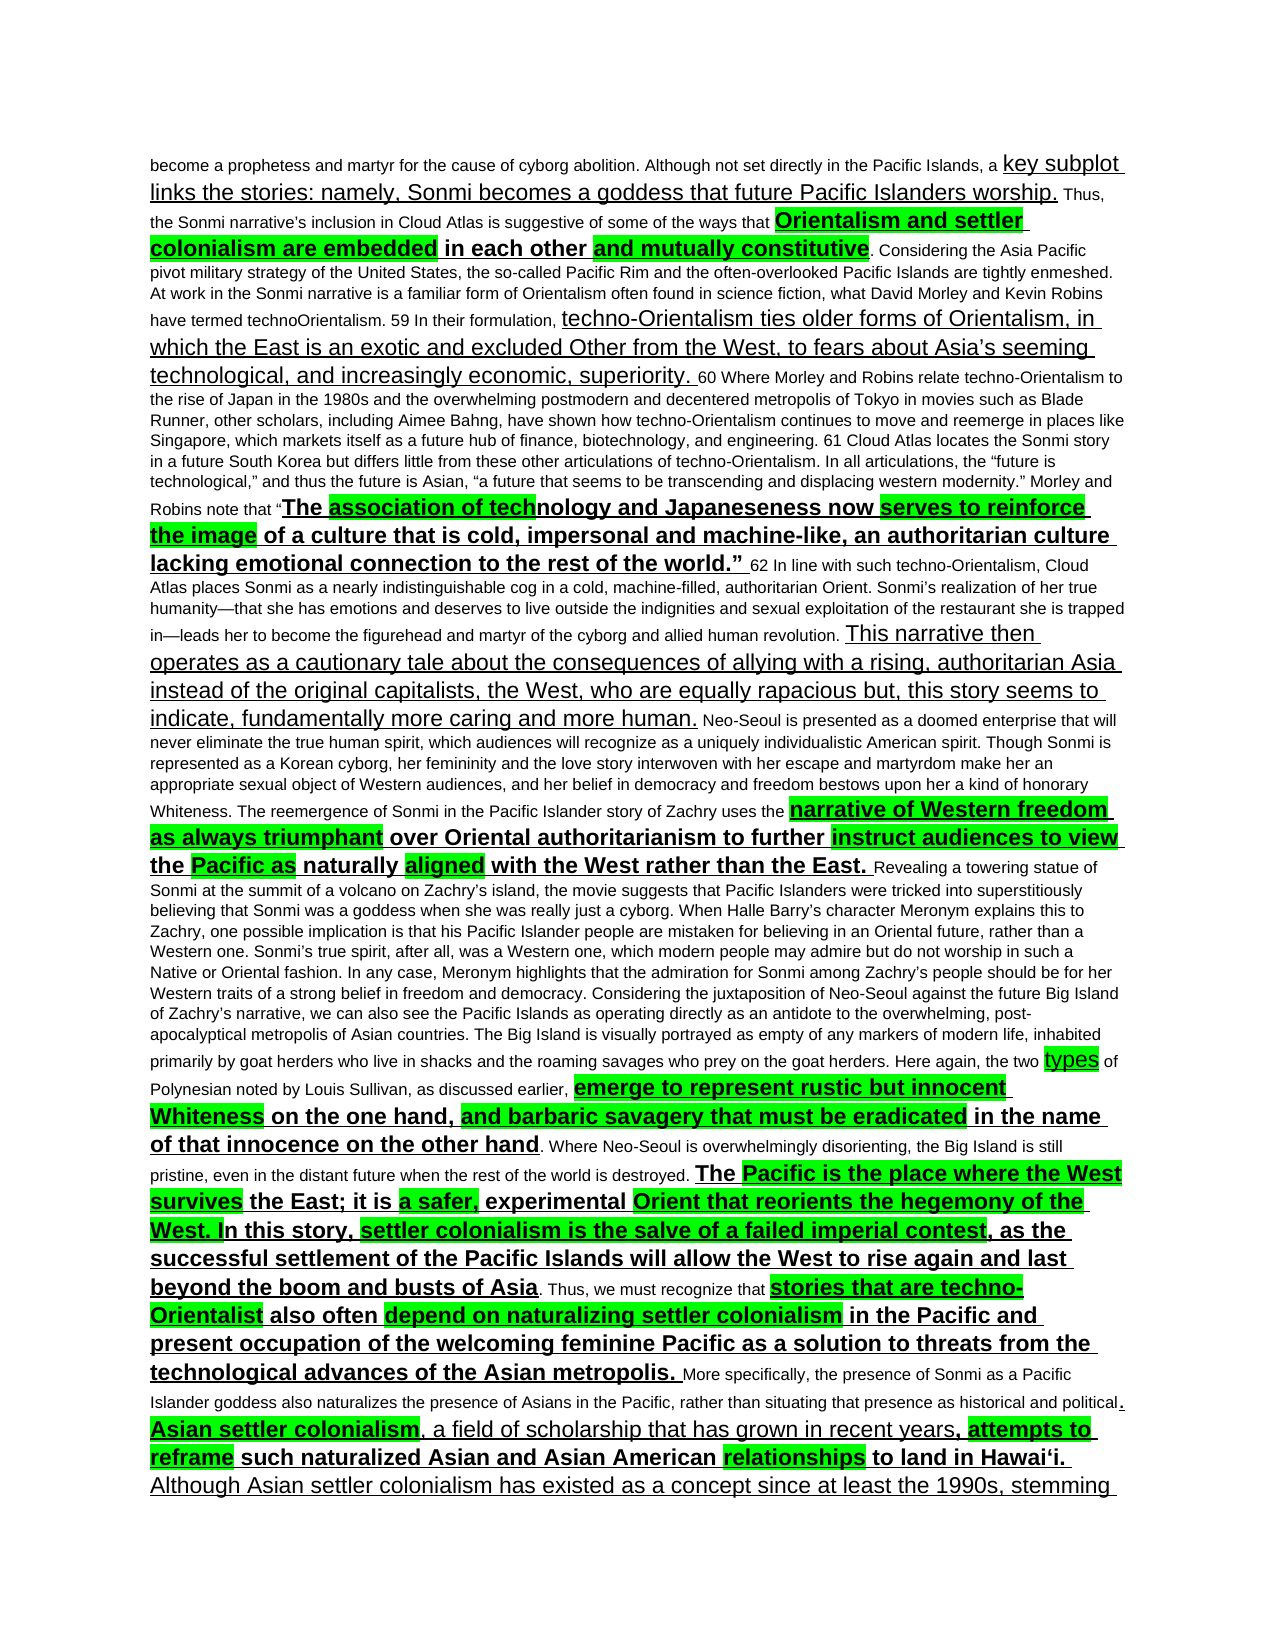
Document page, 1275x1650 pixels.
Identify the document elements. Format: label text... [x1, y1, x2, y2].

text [150, 848, 1125, 1499]
